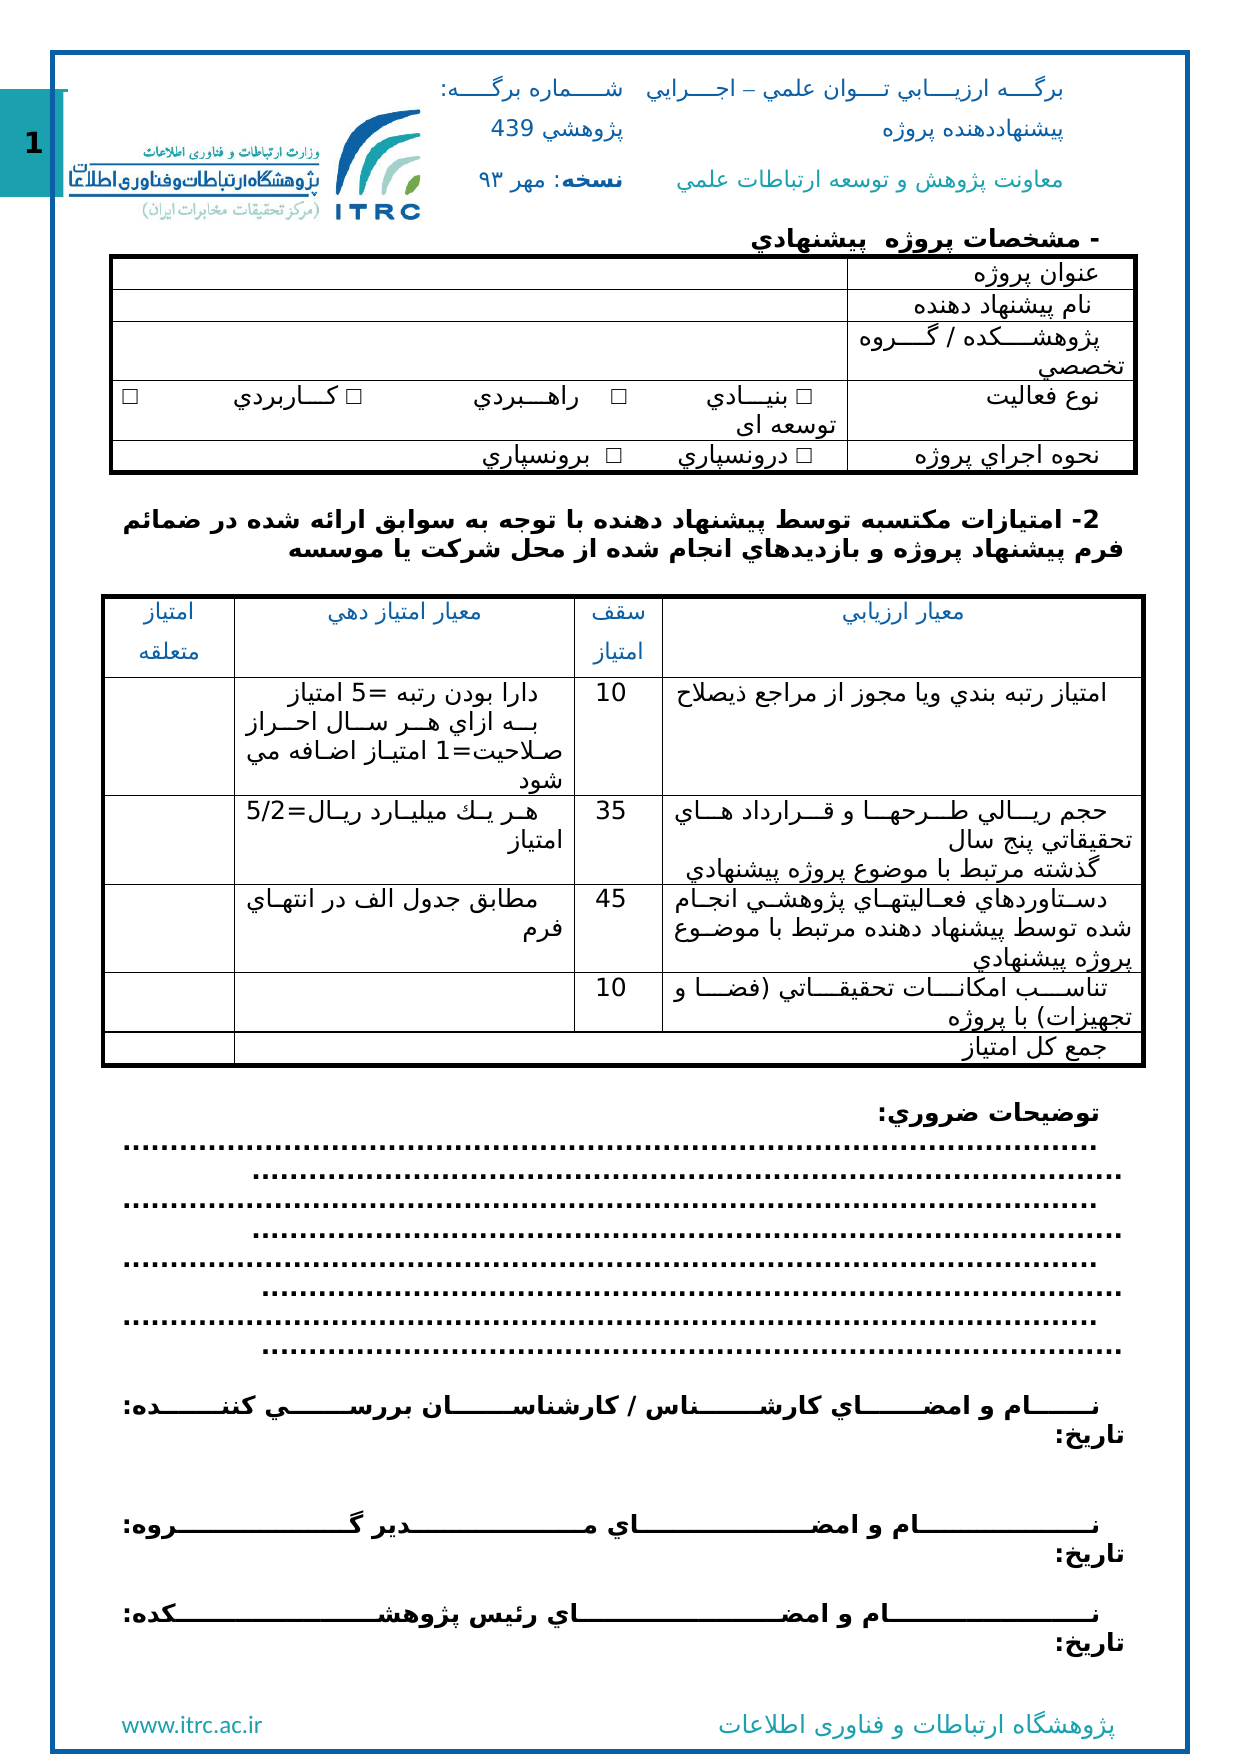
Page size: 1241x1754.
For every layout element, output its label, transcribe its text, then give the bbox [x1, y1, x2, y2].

table_cell امتياز رتبه بندي ويا مجوز از مراجع ذيصلاح [663, 678, 1141, 795]
table_cell هر يك ميليارد ريال=5/2 امتياز [235, 796, 574, 883]
table_cell [105, 796, 234, 883]
text نام و امضاي كارشناس / كارشناسان بررسي كننده: تاريخ: [122, 1391, 1125, 1449]
table_cell حجم ريالي طرحها و قرارداد هاي تحقيقاتي پنج سال گذشته مرتبط با موضوع پروژه پيشنهادي [663, 796, 1141, 883]
table_header [113, 259, 847, 289]
text توضيحات ضروري: [122, 1098, 1125, 1127]
table_cell [105, 973, 234, 1031]
table_cell مطابق جدول الف در انتهاي فرم [235, 885, 574, 972]
text - مشخصات پروژه پيشنهادي [122, 225, 1125, 254]
text ................................................................................................................................................................................................... [122, 1127, 1125, 1186]
table_cell □ بنيادي □ راهبردي □ كاربردي □ توسعه ای [113, 381, 847, 439]
text نام و امضاي مدير گروه: تاريخ: [122, 1511, 1125, 1569]
table_cell 35 [575, 796, 662, 883]
table_cell 45 [575, 885, 662, 972]
table_cell نوع فعاليت [848, 381, 1133, 439]
table_cell پژوهشكده / گروه تخصصي [848, 322, 1133, 380]
table_header معيار امتياز دهي [235, 599, 574, 677]
text .................................................................................................................................................................................................. [122, 1244, 1125, 1302]
table_cell 10 [575, 973, 662, 1031]
table_cell □ درونسپاري □ برونسپاري [113, 441, 847, 470]
picture [63, 92, 429, 237]
table_header معيار ارزيابي [663, 599, 1141, 677]
text 2- امتيازات مكتسبه توسط پيشنهاد دهنده با توجه به سوابق ارائه شده در ضمائم فرم پيشنهاد پروژه و بازديدهاي انجام شده از محل شركت يا موسسه [122, 505, 1125, 563]
table_cell [113, 290, 847, 321]
table_cell دارا بودن رتبه =5 امتياز به ازاي هر سال احراز صلاحيت=1 امتياز اضافه مي شود [235, 678, 574, 795]
table_header امتياز متعلقه [105, 599, 234, 677]
table_cell نحوه اجراي پروژه [848, 441, 1133, 470]
table_cell دستاوردهاي فعاليتهاي پژوهشي انجام شده توسط پيشنهاد دهنده مرتبط با موضوع پروژه پيشنهادي [663, 885, 1141, 972]
text ................................................................................................................................................................................................... [122, 1186, 1125, 1244]
text نام و امضاي رئيس پژوهشكده: تاريخ: [122, 1599, 1125, 1658]
table_cell [105, 885, 234, 972]
table_header عنوان پروژه [848, 259, 1133, 289]
table_cell [235, 973, 574, 1031]
table_cell 10 [575, 678, 662, 795]
table_cell نام پيشنهاد دهنده [848, 290, 1133, 321]
table_cell [105, 1033, 234, 1063]
table_cell جمع كل امتياز [235, 1033, 1141, 1063]
text .................................................................................................................................................................................................. [122, 1302, 1125, 1361]
table_cell [105, 678, 234, 795]
table_header سقف امتياز [575, 599, 662, 677]
table_cell تناسب امكانات تحقيقاتي (فضا و تجهيزات) با پروژه [663, 973, 1141, 1031]
table_cell [113, 322, 847, 380]
